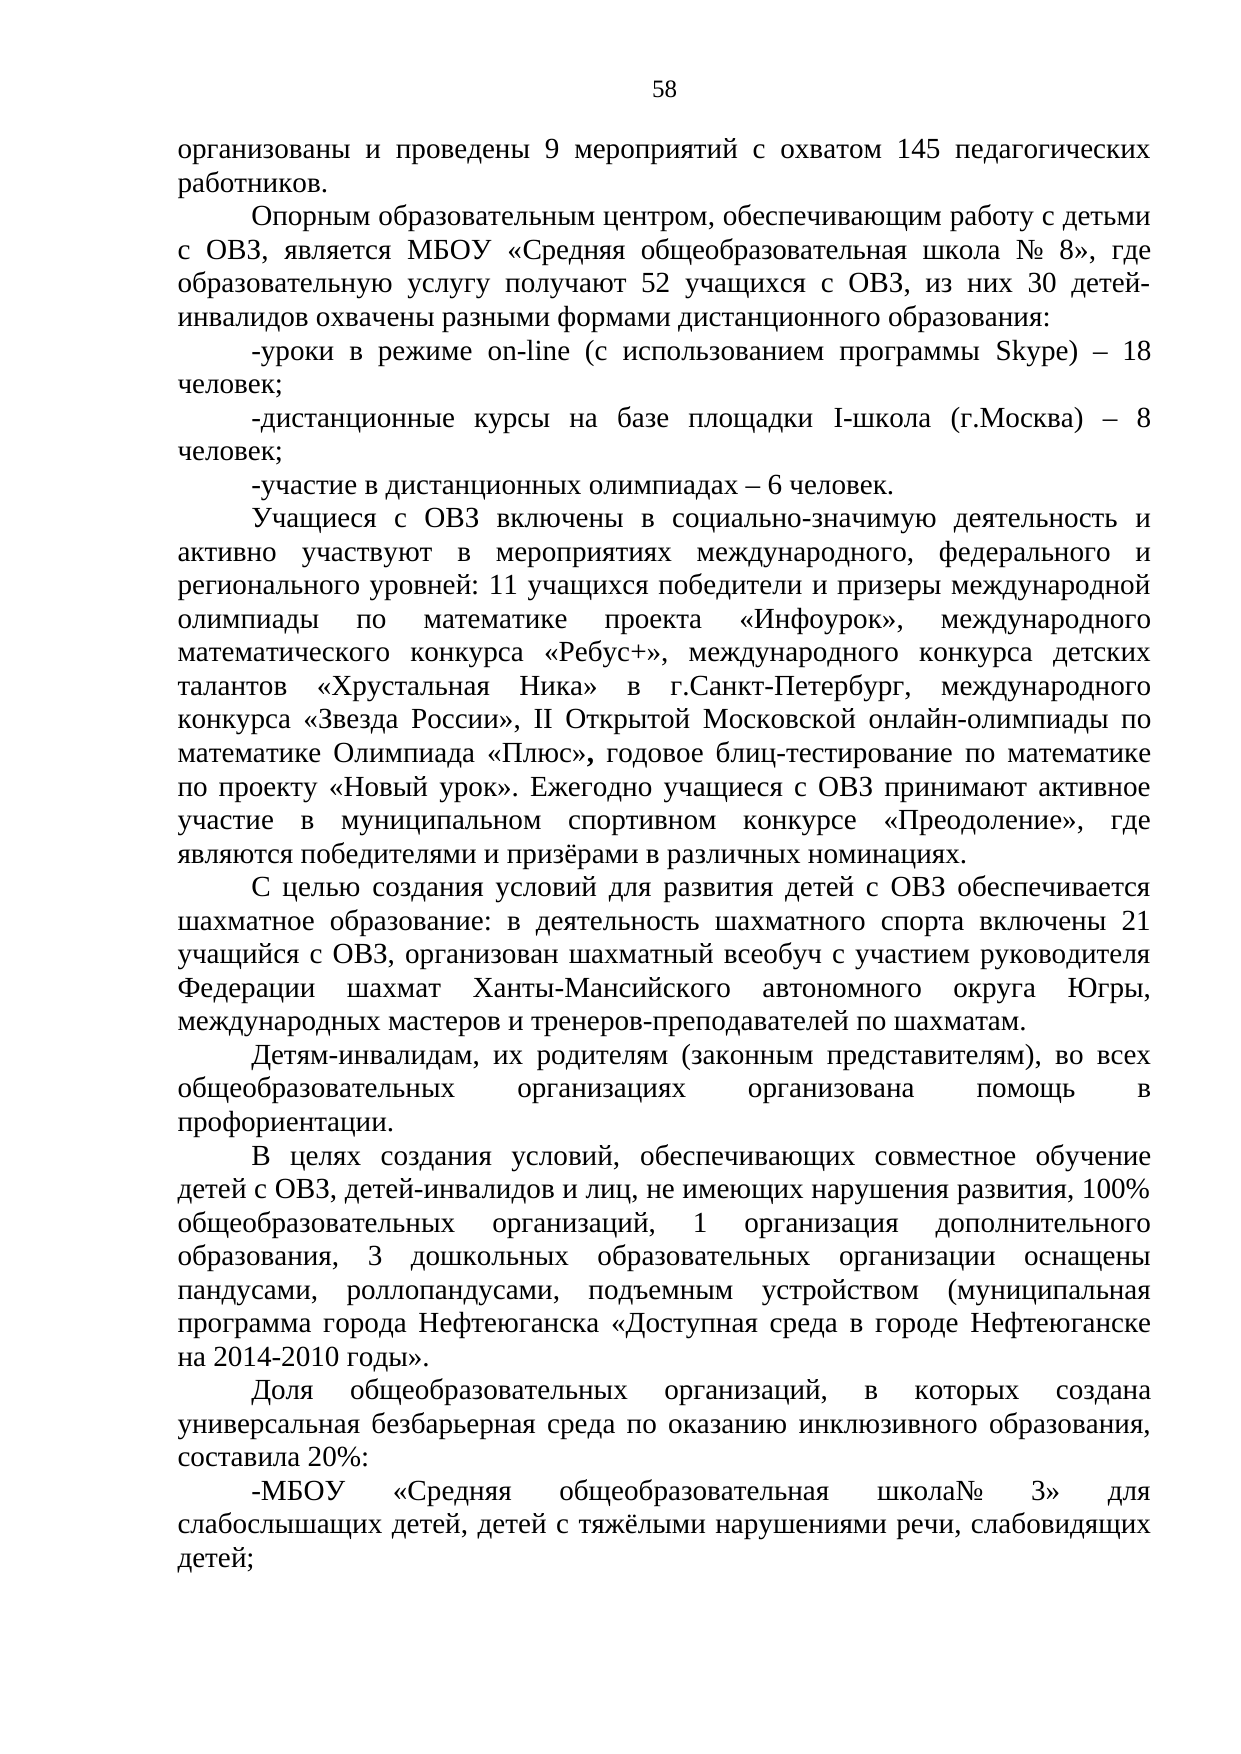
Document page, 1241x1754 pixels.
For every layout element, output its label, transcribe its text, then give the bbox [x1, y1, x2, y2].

text Доля общеобразовательных организаций, в которых создана универсальная безбарьерная среда по оказанию инклюзивного образования, составила 20%: [177, 1372, 1152, 1473]
text С целью создания условий для развития детей с ОВЗ обеспечивается шахматное образование: в деятельность шахматного спорта включены 21 учащийся с ОВЗ, организован шахматный всеобуч с участием руководителя Федерации шахмат Ханты-Мансийского автономного округа Югры, международных мастеров и тренеров-преподавателей по шахматам. [177, 869, 1152, 1037]
text -участие в дистанционных олимпиадах – 6 человек. [177, 467, 1152, 500]
text -уроки в режиме on-line (с использованием программы Skype) – 18 человек; [177, 333, 1152, 400]
text В целях создания условий, обеспечивающих совместное обучение детей с ОВЗ, детей-инвалидов и лиц, не имеющих нарушения развития, 100% общеобразовательных организаций, 1 организация дополнительного образования, 3 дошкольных образовательных организации оснащены пандусами, роллопандусами, подъемным устройством (муниципальная программа города Нефтеюганска «Доступная среда в городе Нефтеюганске на 2014-2010 годы». [177, 1138, 1152, 1372]
text -дистанционные курсы на базе площадки I-школа (г.Москва) – 8 человек; [177, 400, 1152, 467]
text Опорным образовательным центром, обеспечивающим работу с детьми с ОВЗ, является МБОУ «Средняя общеобразовательная школа № 8», где образовательную услугу получают 52 учащихся с ОВЗ, из них 30 детей-инвалидов охвачены разными формами дистанционного образования: [177, 198, 1152, 333]
text Учащиеся с ОВЗ включены в социально-значимую деятельность и активно участвуют в мероприятиях международного, федерального и регионального уровней: 11 учащихся победители и призеры международной олимпиады по математике проекта «Инфоурок», международного математического конкурса «Ребус+», международного конкурса детских талантов «Хрустальная Ника» в г.Санкт-Петербург, международного конкурса «Звезда России», II Открытой Московской онлайн-олимпиады по математике Олимпиада «Плюс», годовое блиц-тестирование по математике по проекту «Новый урок». Ежегодно учащиеся с ОВЗ принимают активное участие в муниципальном спортивном конкурсе «Преодоление», где являются победителями и призёрами в различных номинациях. [177, 500, 1152, 869]
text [177, 131, 1152, 198]
text -МБОУ «Средняя общеобразовательная школа№ 3» для слабослышащих детей, детей с тяжёлыми нарушениями речи, слабовидящих детей; [177, 1473, 1152, 1574]
text Детям-инвалидам, их родителям (законным представителям), во всех общеобразовательных организациях организована помощь в профориентации. [177, 1037, 1152, 1138]
